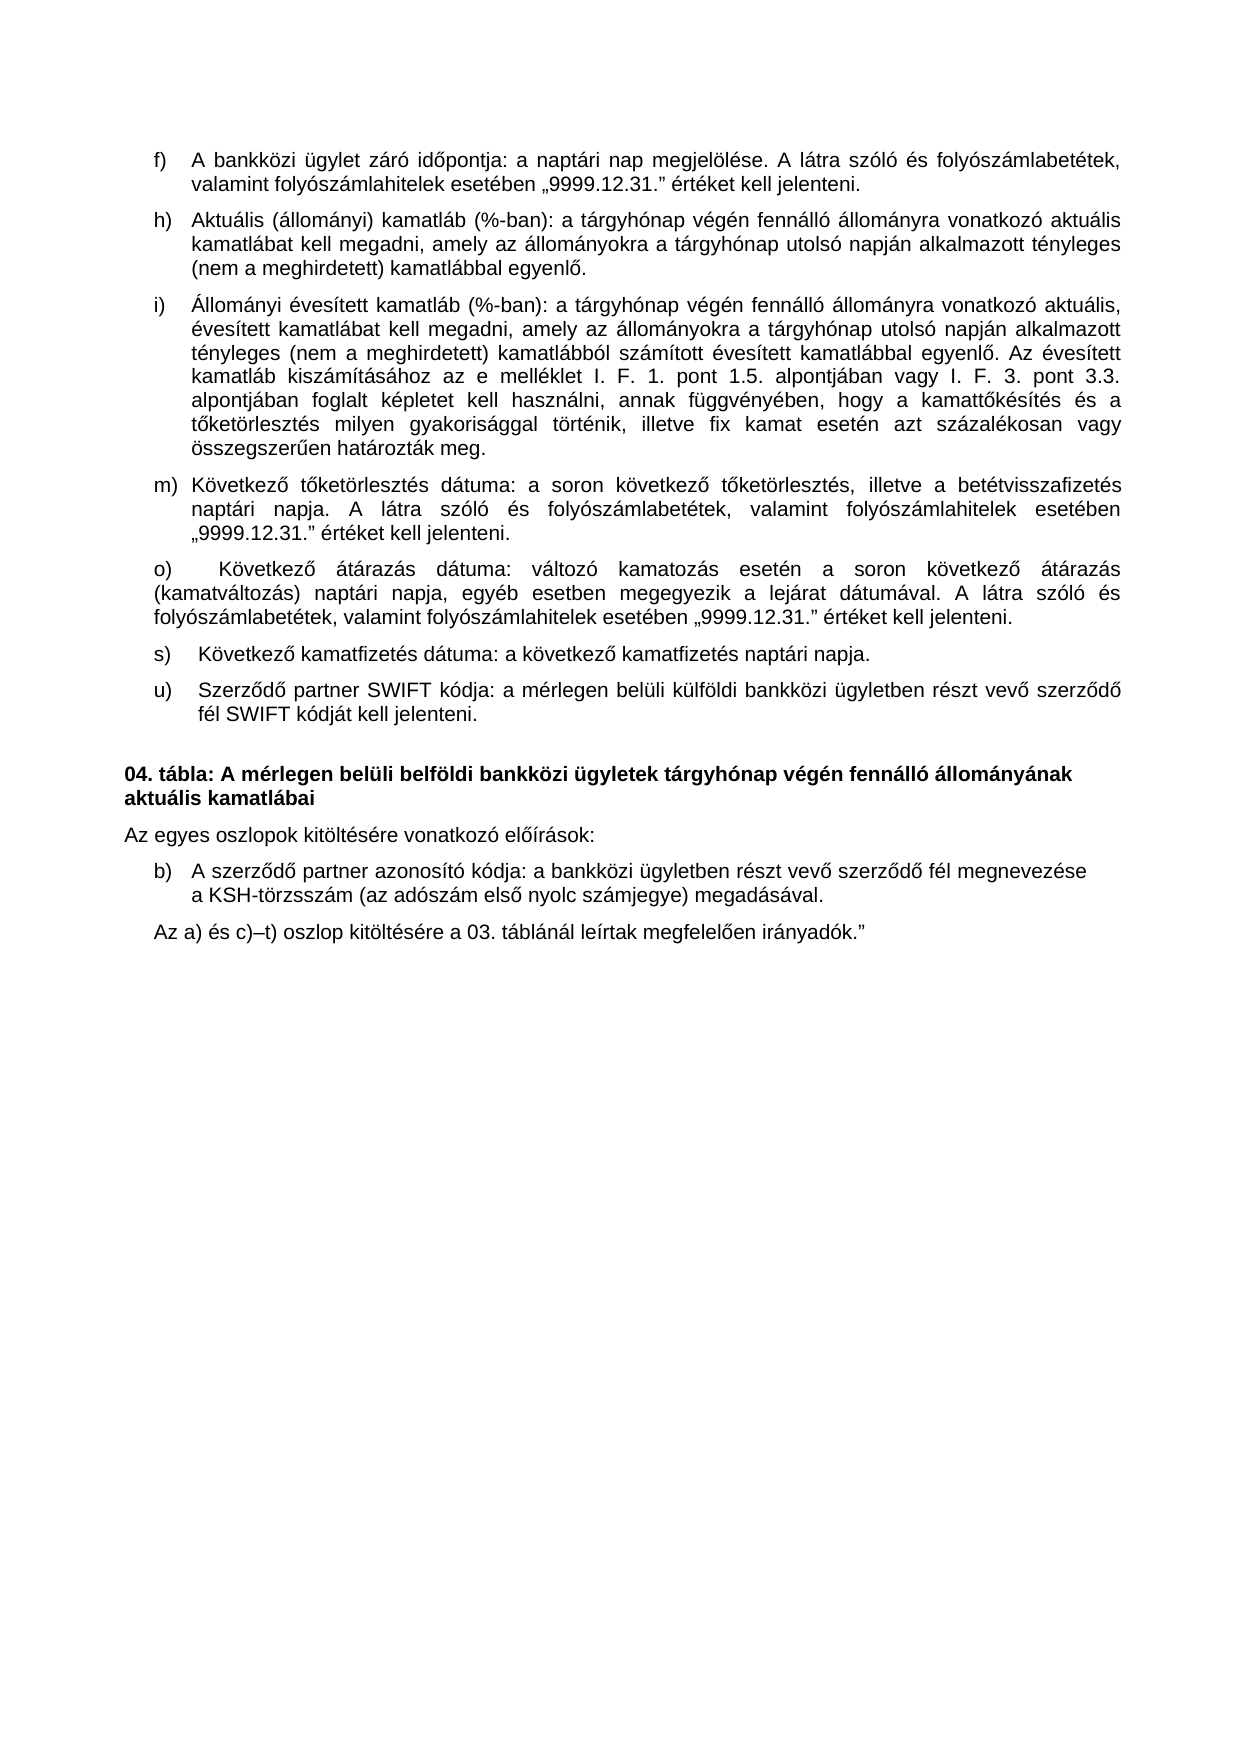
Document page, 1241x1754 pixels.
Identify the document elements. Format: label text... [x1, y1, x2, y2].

list A bankközi ügylet záró időpontja: a naptári nap megjelölése. A látra szóló és folyószámlabetétek, valamint folyószámlahitelek esetében „9999.12.31.” értéket kell jelenteni. [154, 148, 1122, 196]
text Az egyes oszlopok kitöltésére vonatkozó előírások: [124, 823, 1088, 847]
text Az a) és c)–t) oszlop kitöltésére a 03. táblánál leírtak megfelelően irányadók.” [154, 919, 1116, 943]
text u) Szerződő partner SWIFT kódja: a mérlegen belüli külföldi bankközi ügyletben részt vevő szerződő fél SWIFT kódját kell jelenteni. [154, 678, 1122, 726]
text 04. tábla: A mérlegen belüli belföldi bankközi ügyletek tárgyhónap végén fennálló állományának aktuális kamatlábai [124, 762, 1116, 810]
text m) Következő tőketörlesztés dátuma: a soron következő tőketörlesztés, illetve a betétvisszafizetés naptári napja. A látra szóló és folyószámlabetétek, valamint folyószámlahitelek esetében „9999.12.31.” értéket kell jelenteni. [154, 473, 1122, 544]
list A szerződő partner azonosító kódja: a bankközi ügyletben részt vevő szerződő fél megnevezése a KSH-törzsszám (az adószám első nyolc számjegye) megadásával. [154, 859, 1088, 907]
list Aktuális (állományi) kamatláb (%-ban): a tárgyhónap végén fennálló állományra vonatkozó aktuális kamatlábat kell megadni, amely az állományokra a tárgyhónap utolsó napján alkalmazott tényleges (nem a meghirdetett) kamatlábbal egyenlő. [154, 208, 1122, 280]
text s) Következő kamatfizetés dátuma: a következő kamatfizetés naptári napja. [154, 641, 1122, 665]
text o) Következő átárazás dátuma: változó kamatozás esetén a soron következő átárazás (kamatváltozás) naptári napja, egyéb esetben megegyezik a lejárat dátumával. A látra szóló és folyószámlabetétek, valamint folyószámlahitelek esetében „9999.12.31.” értéket kell jelenteni. [154, 557, 1122, 629]
list Állományi évesített kamatláb (%-ban): a tárgyhónap végén fennálló állományra vonatkozó aktuális, évesített kamatlábat kell megadni, amely az állományokra a tárgyhónap utolsó napján alkalmazott tényleges (nem a meghirdetett) kamatlábból számított évesített kamatlábbal egyenlő. Az évesített kamatláb kiszámításához az e melléklet I. F. 1. pont 1.5. alpontjában vagy I. F. 3. pont 3.3. alpontjában foglalt képletet kell használni, annak függvényében, hogy a kamattőkésítés és a tőketörlesztés milyen gyakorisággal történik, illetve fix kamat esetén azt százalékosan vagy összegszerűen határozták meg. [154, 292, 1122, 460]
